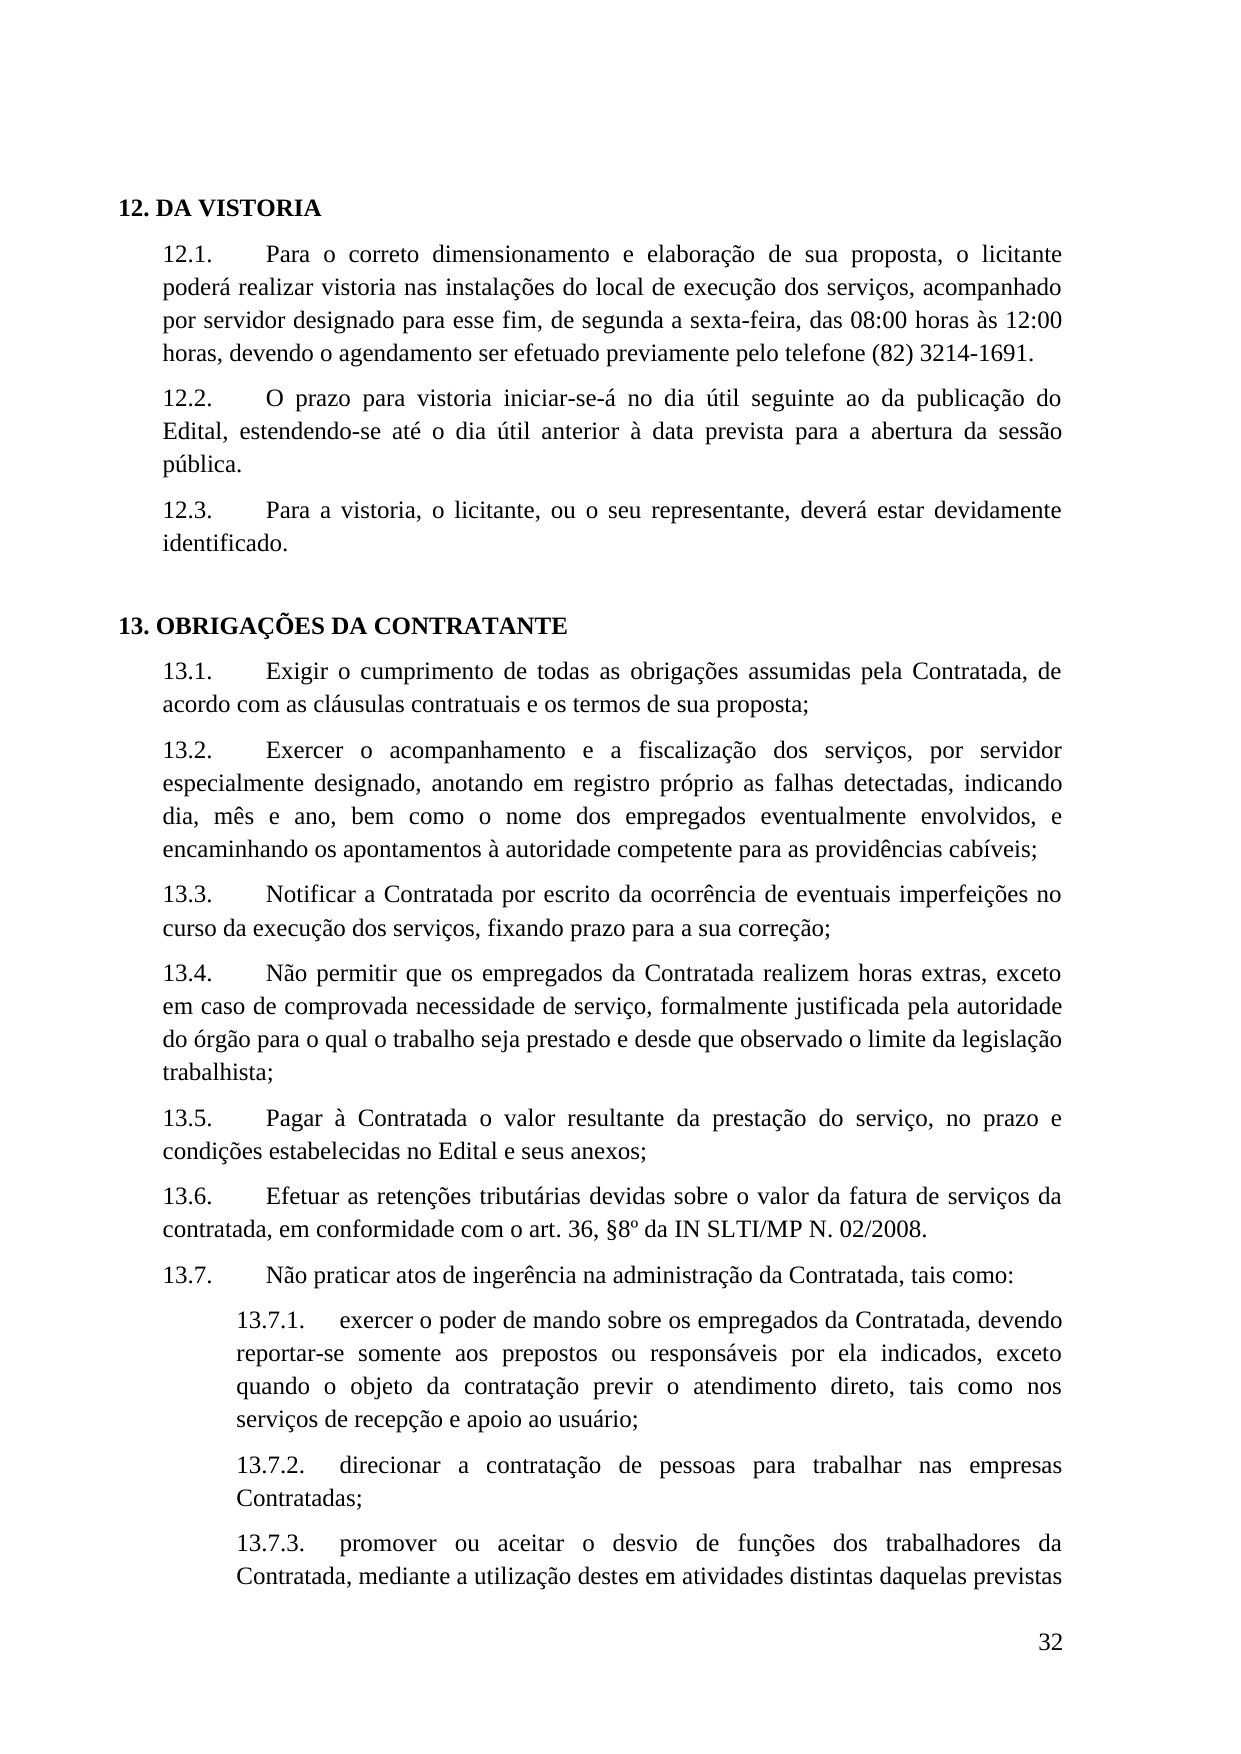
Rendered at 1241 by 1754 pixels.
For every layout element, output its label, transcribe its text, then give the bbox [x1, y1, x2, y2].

text OBRIGAÇÕES DA CONTRATANTE [118, 611, 1063, 640]
list Para o correto dimensionamento e elaboração de sua proposta, o licitante poderá realizar vistoria nas instalações do local de execução dos serviços, acompanhado por servidor designado para esse fim, de segunda a sexta-feira, das 08:00 horas às 12:00 horas, devendo o agendamento ser efetuado previamente pelo telefone (82) 3214-1691. [162, 239, 1063, 367]
list Não permitir que os empregados da Contratada realizem horas extras, exceto em caso de comprovada necessidade de serviço, formalmente justificada pela autoridade do órgão para o qual o trabalho seja prestado e desde que observado o limite da legislação trabalhista; [162, 958, 1063, 1086]
list direcionar a contratação de pessoas para trabalhar nas empresas Contratadas; [236, 1450, 1063, 1512]
list Exercer o acompanhamento e a fiscalização dos serviços, por servidor especialmente designado, anotando em registro próprio as falhas detectadas, indicando dia, mês e ano, bem como o nome dos empregados eventualmente envolvidos, e encaminhando os apontamentos à autoridade competente para as providências cabíveis; [162, 735, 1063, 863]
list Não praticar atos de ingerência na administração da Contratada, tais como: [162, 1260, 1063, 1288]
list Pagar à Contratada o valor resultante da prestação do serviço, no prazo e condições estabelecidas no Edital e seus anexos; [162, 1103, 1063, 1164]
list Para a vistoria, o licitante, ou o seu representante, deverá estar devidamente identificado. [162, 495, 1063, 557]
text DA VISTORIA [118, 193, 1063, 222]
list Efetuar as retenções tributárias devidas sobre o valor da fatura de serviços da contratada, em conformidade com o art. 36, §8º da IN SLTI/MP N. 02/2008. [162, 1181, 1063, 1243]
list O prazo para vistoria iniciar-se-á no dia útil seguinte ao da publicação do Edital, estendendo-se até o dia útil anterior à data prevista para a abertura da sessão pública. [162, 383, 1063, 478]
list Exigir o cumprimento de todas as obrigações assumidas pela Contratada, de acordo com as cláusulas contratuais e os termos de sua proposta; [162, 656, 1063, 718]
list exercer o poder de mando sobre os empregados da Contratada, devendo reportar-se somente aos prepostos ou responsáveis por ela indicados, exceto quando o objeto da contratação previr o atendimento direto, tais como nos serviços de recepção e apoio ao usuário; [236, 1305, 1063, 1433]
list Notificar a Contratada por escrito da ocorrência de eventuais imperfeições no curso da execução dos serviços, fixando prazo para a sua correção; [162, 879, 1063, 941]
